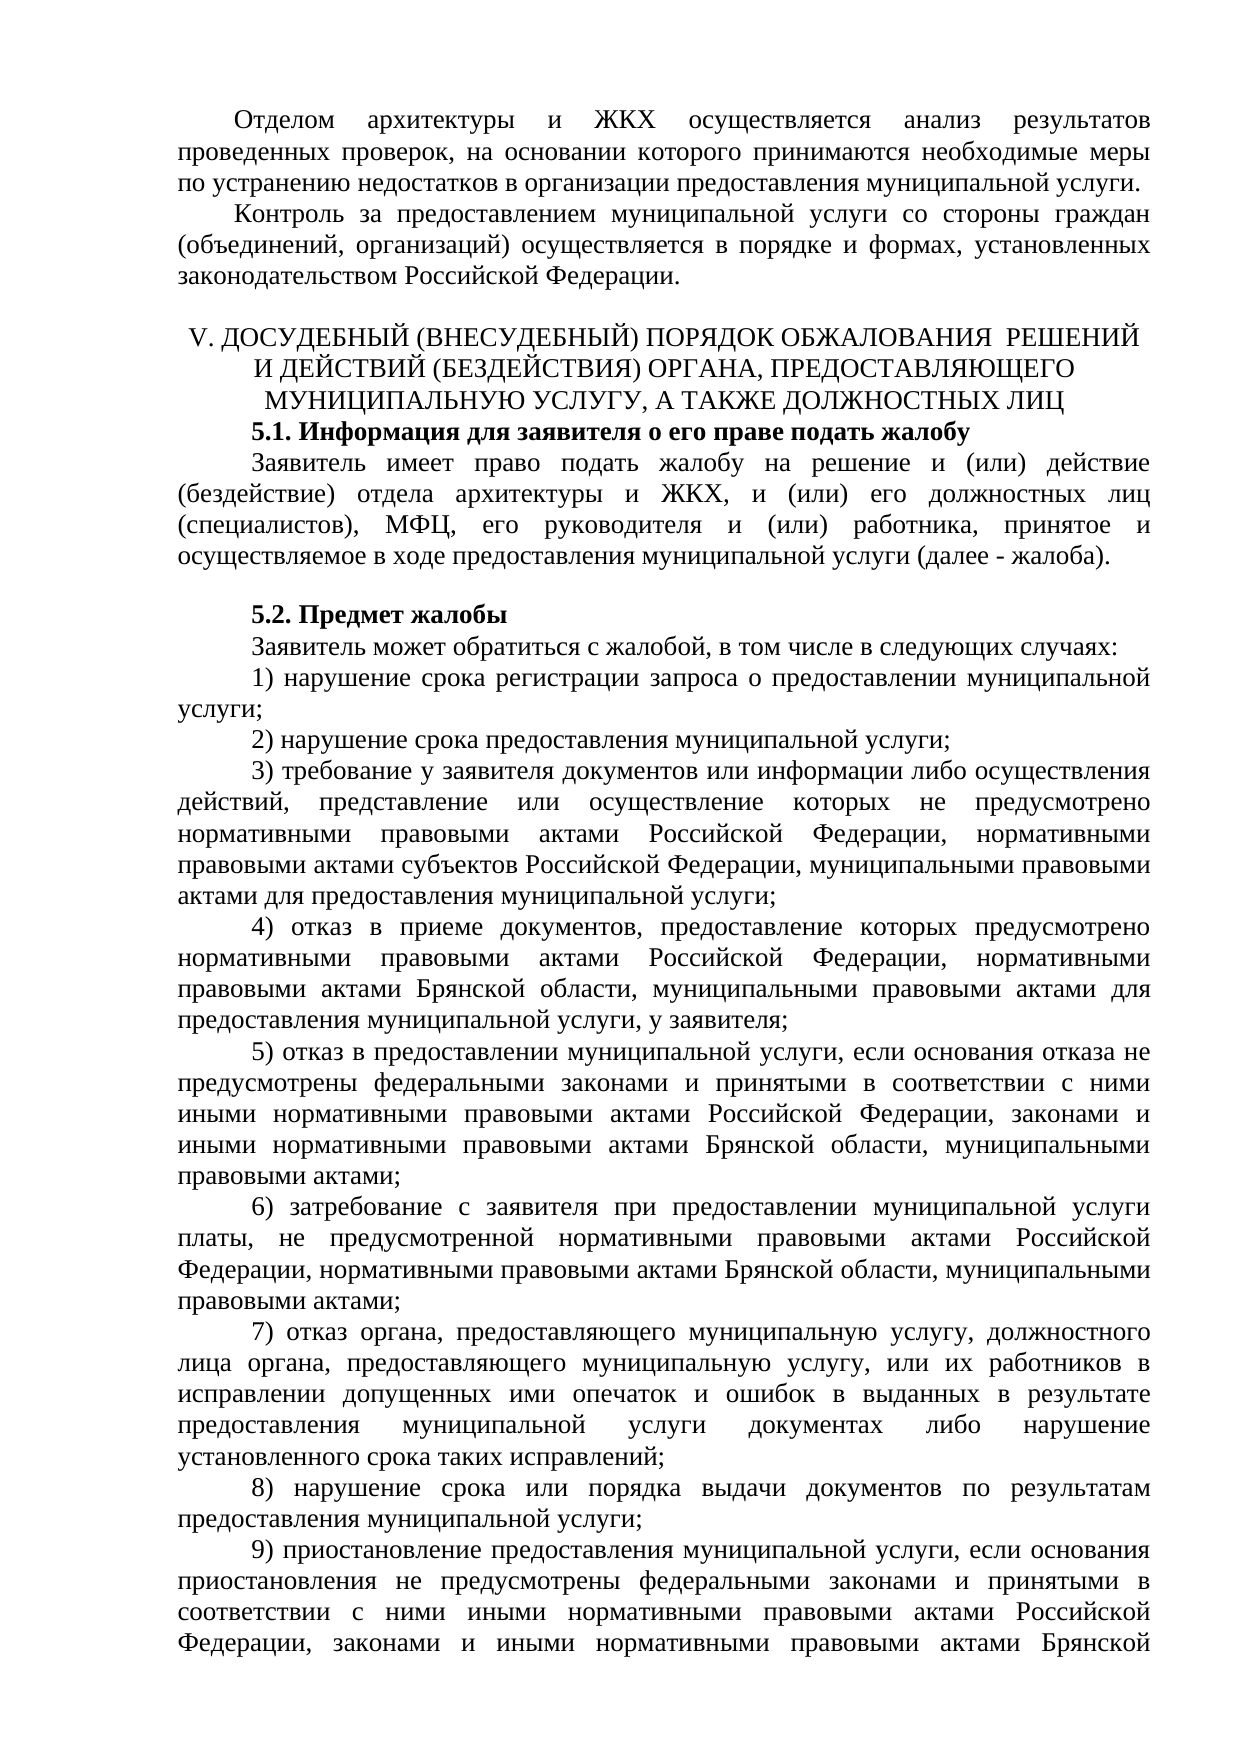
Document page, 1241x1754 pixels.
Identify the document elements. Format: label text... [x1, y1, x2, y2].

text Отделом архитектуры и ЖКХ осуществляется анализ результатов проведенных проверок, на основании которого принимаются необходимые меры по устранению недостатков в организации предоставления муниципальной услуги. [177, 103, 1152, 197]
text Контроль за предоставлением муниципальной услуги со стороны граждан (объединений, организаций) осуществляется в порядке и формах, установленных законодательством Российской Федерации. [177, 197, 1152, 290]
text 1) нарушение срока регистрации запроса о предоставлении муниципальной услуги; [177, 661, 1152, 723]
text 5) отказ в предоставлении муниципальной услуги, если основания отказа не предусмотрены федеральными законами и принятыми в соответствии с ними иными нормативными правовыми актами Российской Федерации, законами и иными нормативными правовыми актами Брянской области, муниципальными правовыми актами; [177, 1035, 1152, 1190]
text 3) требование у заявителя документов или информации либо осуществления действий, представление или осуществление которых не предусмотрено нормативными правовыми актами Российской Федерации, нормативными правовыми актами субъектов Российской Федерации, муниципальными правовыми актами для предоставления муниципальной услуги; [177, 754, 1152, 910]
text 5.2. Предмет жалобы [177, 599, 1152, 630]
text 2) нарушение срока предоставления муниципальной услуги; [177, 723, 1152, 754]
text 5.1. Информация для заявителя о его праве подать жалобу [177, 415, 1152, 446]
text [177, 1533, 1152, 1658]
text Заявитель может обратиться с жалобой, в том числе в следующих случаях: [177, 630, 1152, 661]
text V. ДОСУДЕБНЫЙ (ВНЕСУДЕБНЫЙ) ПОРЯДОК ОБЖАЛОВАНИЯ РЕШЕНИЙ И ДЕЙСТВИЙ (БЕЗДЕЙСТВИЯ) ОРГАНА, ПРЕДОСТАВЛЯЮЩЕГО МУНИЦИПАЛЬНУЮ УСЛУГУ, А ТАКЖЕ ДОЛЖНОСТНЫХ ЛИЦ [177, 321, 1152, 415]
text 4) отказ в приеме документов, предоставление которых предусмотрено нормативными правовыми актами Российской Федерации, нормативными правовыми актами Брянской области, муниципальными правовыми актами для предоставления муниципальной услуги, у заявителя; [177, 910, 1152, 1035]
text 8) нарушение срока или порядка выдачи документов по результатам предоставления муниципальной услуги; [177, 1471, 1152, 1533]
text 7) отказ органа, предоставляющего муниципальную услугу, должностного лица органа, предоставляющего муниципальную услугу, или их работников в исправлении допущенных ими опечаток и ошибок в выданных в результате предоставления муниципальной услуги документах либо нарушение установленного срока таких исправлений; [177, 1315, 1152, 1471]
text 6) затребование с заявителя при предоставлении муниципальной услуги платы, не предусмотренной нормативными правовыми актами Российской Федерации, нормативными правовыми актами Брянской области, муниципальными правовыми актами; [177, 1190, 1152, 1315]
text Заявитель имеет право подать жалобу на решение и (или) действие (бездействие) отдела архитектуры и ЖКХ, и (или) его должностных лиц (специалистов), МФЦ, его руководителя и (или) работника, принятое и осуществляемое в ходе предоставления муниципальной услуги (далее - жалоба). [177, 446, 1152, 571]
